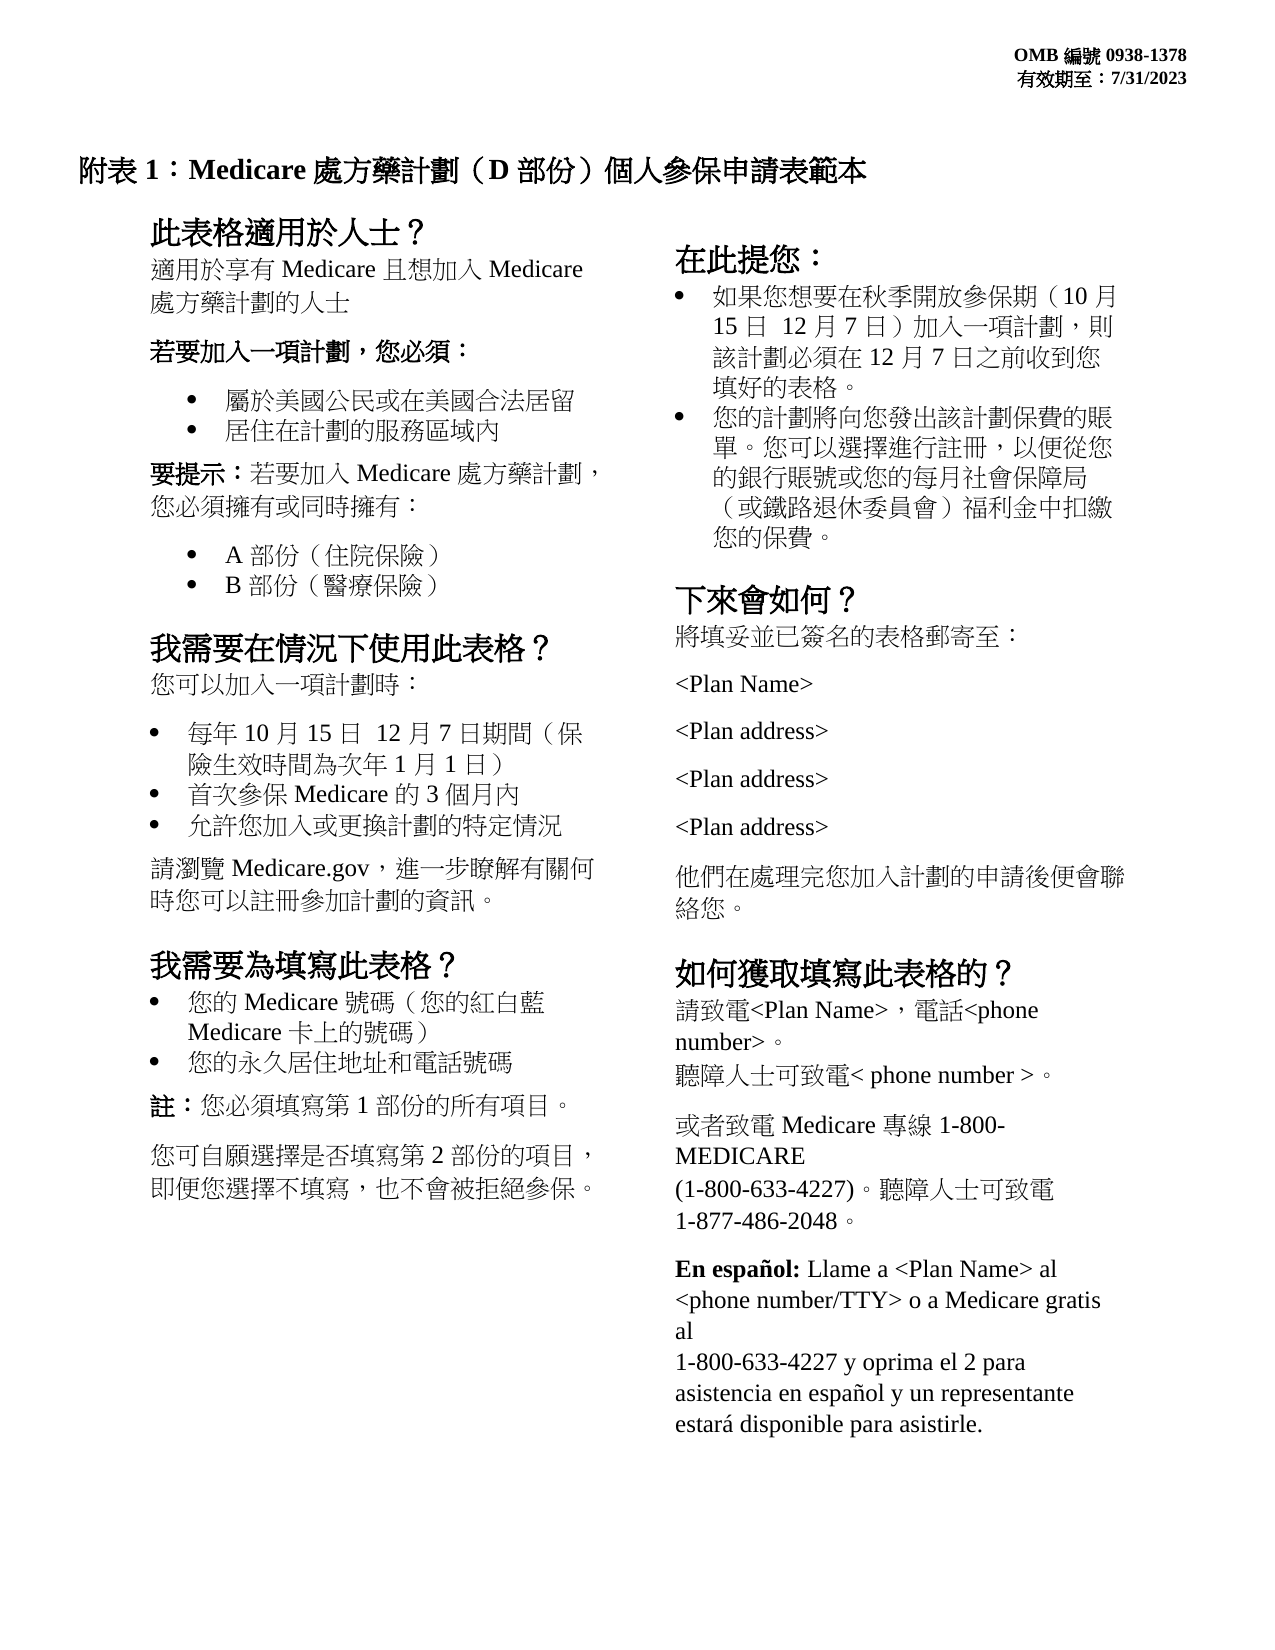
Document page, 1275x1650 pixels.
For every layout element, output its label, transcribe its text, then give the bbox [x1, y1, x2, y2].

text 請致電<Plan Name>，電話<phone number>。 聽障人士可致電< phone number >。 [675, 993, 1125, 1089]
text 重要提示：若要加入 Medicare 處方藥計劃，您必須擁有或同時擁有： [150, 456, 600, 519]
text 您可自願選擇是否填寫第 2 部份的項目，即便您選擇不填寫，也不會被拒絕參保。 [150, 1138, 600, 1201]
text <Plan address> [675, 812, 1125, 841]
subtitle 附表 1：Medicare 處方藥計劃（D 部份）個人參保申請表範本 [78, 150, 1125, 185]
text <Plan address> [675, 764, 1125, 793]
text 我需要在什麼情況下使用此表格？ [150, 626, 600, 664]
text <Plan address> [675, 716, 1125, 745]
list 您的永久居住地址和電話號碼 [150, 1046, 600, 1076]
text 您可以加入一項計劃時： [150, 668, 600, 698]
text 適用於享有 Medicare 且想加入 Medicare 處方藥計劃的人士 [150, 252, 600, 315]
text 如何獲取填寫此表格的幫助？ [675, 951, 1125, 989]
text 註：您必須填寫第 1 部份的所有項目。 [150, 1089, 600, 1119]
list 您的 Medicare 號碼（您的紅白藍 Medicare 卡上的號碼） [150, 985, 600, 1046]
list 每年 10 月 15 日 – 12 月 7 日期間（保險生效時間為次年 1 月 1 日） [150, 717, 600, 778]
text 他們在處理完您加入計劃的申請後便會聯絡您。 [675, 859, 1125, 922]
list 屬於美國公民或在美國合法居留 [187, 383, 600, 413]
list 居住在計劃的服務區域內 [187, 413, 600, 444]
text 接下來會如何？ [675, 578, 1125, 615]
list B 部份（醫療保險） [187, 569, 600, 599]
text 將填妥並已簽名的表格郵寄至： [675, 619, 1125, 649]
text 此表格適用於什麼人士？ [150, 210, 600, 248]
list 允許您加入或更換計劃的特定情況 [150, 808, 600, 838]
text 或者致電 Medicare 專線 1-800-MEDICARE (1-800-633-4227)。聽障人士可致電 1-877-486-2048。 [675, 1108, 1125, 1235]
list A 部份（住院保險） [187, 538, 600, 569]
list 首次參保 Medicare 的 3 個月內 [150, 778, 600, 808]
text 在此提醒您： [675, 237, 1125, 275]
list 您的計劃將向您發出該計劃保費的賬單。您可以選擇進行註冊，以便從您的銀行賬號或您的每月社會保障局（或鐵路退休委員會）福利金中扣繳您的保費。 [675, 400, 1125, 551]
text 請瀏覽 Medicare.gov，進一步瞭解有關何時您可以註冊參加計劃的資訊。 [150, 851, 600, 914]
text 我需要為填寫此表格準備什麼？ [150, 943, 600, 981]
text En español: Llame a <Plan Name> al <phone number/TTY> o a Medicare gratis al 1-800-633-4227 y oprima el 2 para asistencia en español y un representante estará disponible para asistirle. [675, 1254, 1125, 1438]
list 如果您想要在秋季開放參保期（10 月 15 日 – 12 月 7 日）加入一項計劃，則該計劃必須在 12 月 7 日之前收到您填好的表格。 [675, 279, 1125, 400]
text <Plan Name> [675, 669, 1125, 697]
text 若要加入一項計劃，您必須： [150, 334, 600, 364]
